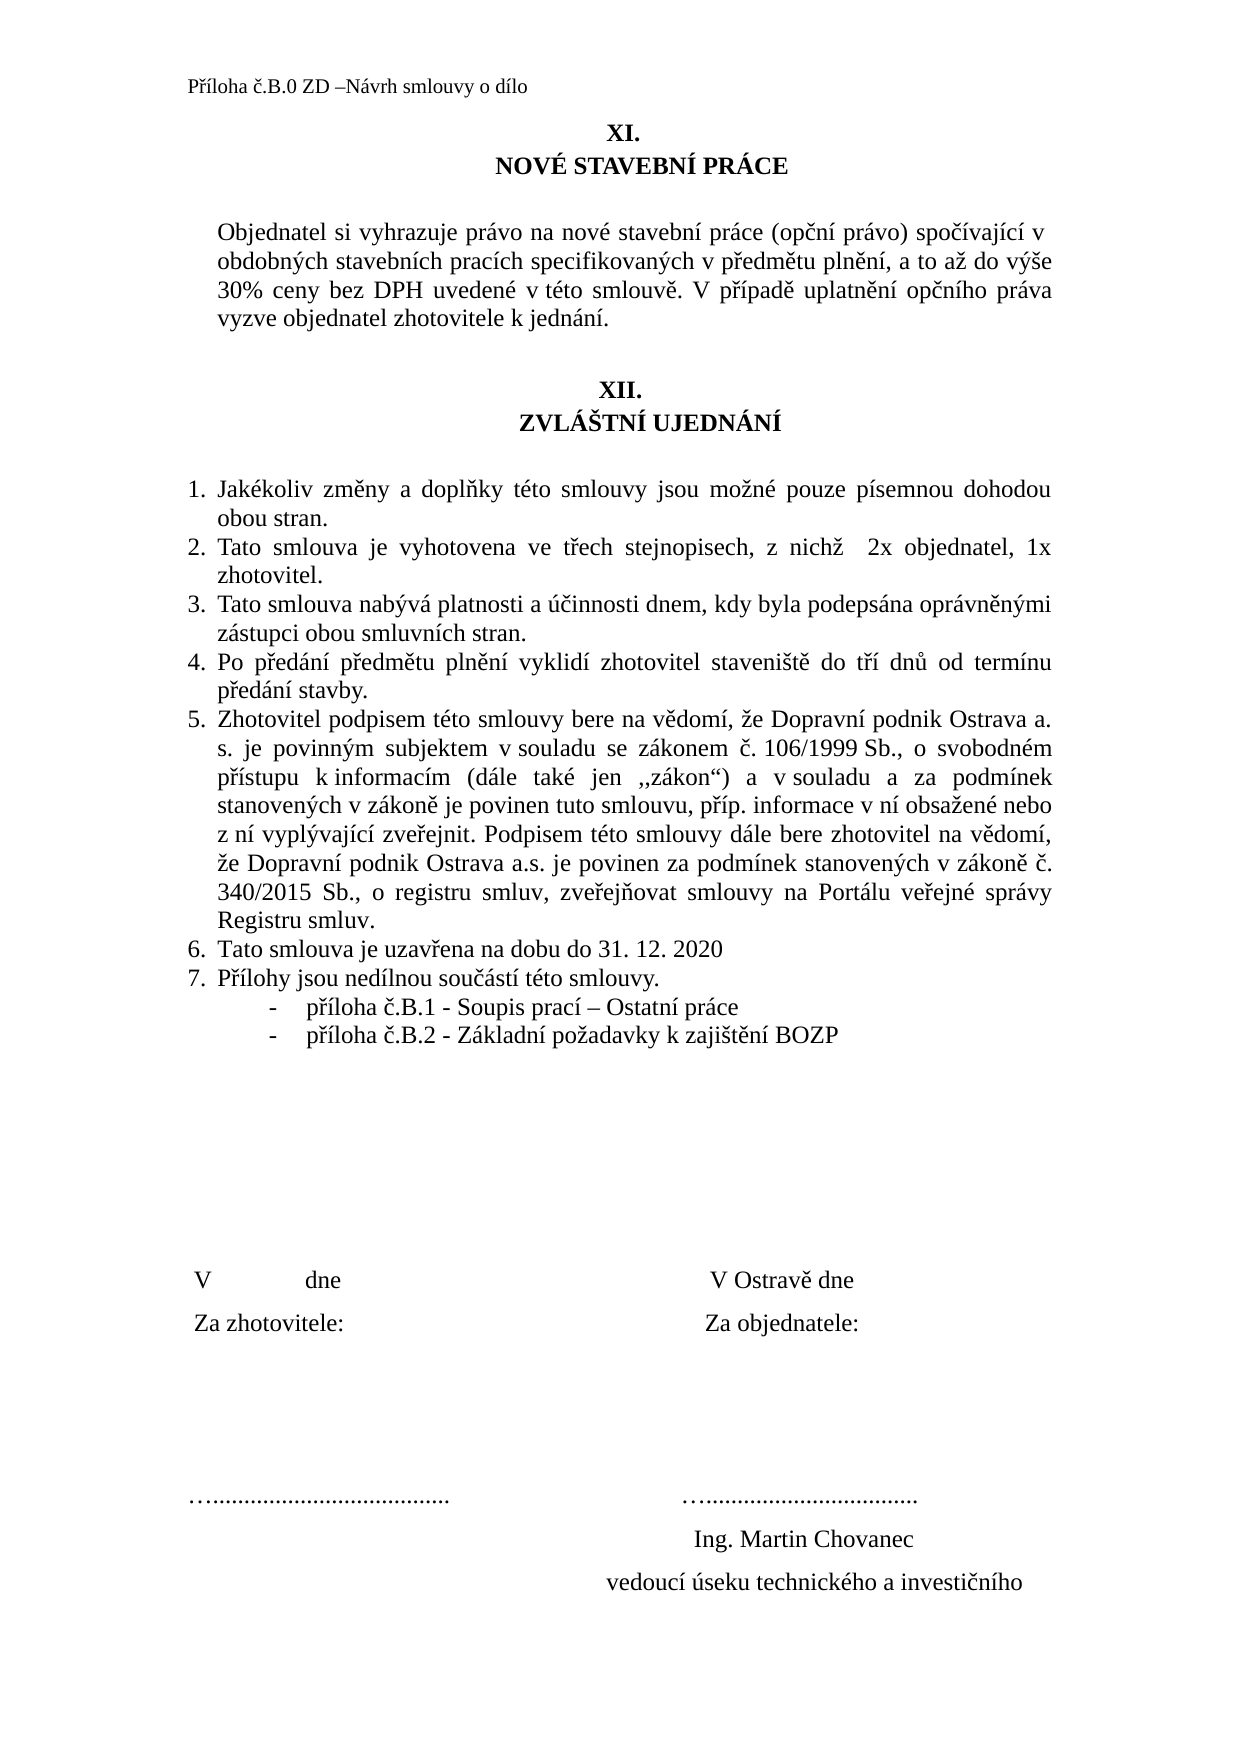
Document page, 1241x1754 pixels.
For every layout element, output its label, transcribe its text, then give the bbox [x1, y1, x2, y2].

list Po předání předmětu plnění vyklidí zhotovitel staveniště do tří dnů od termínu předání stavby. [187, 647, 1053, 704]
list Tato smlouva je uzavřena na dobu do 31. 12. 2020 [187, 934, 1053, 963]
text …...................................... ….................................. [187, 1481, 1053, 1509]
text Ing. Martin Chovanec [187, 1524, 1053, 1552]
list Přílohy jsou nedílnou součástí této smlouvy. [187, 963, 1053, 992]
text XII. [187, 375, 1053, 404]
list Tato smlouva nabývá platnosti a účinnosti dnem, kdy byla podepsána oprávněnými zástupci obou smluvních stran. [187, 589, 1053, 647]
text Objednatel si vyhrazuje právo na nové stavební práce (opční právo) spočívající v obdobných stavebních pracích specifikovaných v předmětu plnění, a to až do výše 30% ceny bez DPH uvedené v této smlouvě. V případě uplatnění opčního práva vyzve objednatel zhotovitele k jednání. [217, 217, 1053, 332]
list příloha č.B.1 - Soupis prací – Ostatní práce [269, 992, 1053, 1021]
subtitle ZVLÁŠTNÍ UJEDNÁNÍ [187, 408, 1053, 437]
text Za zhotovitele: Za objednatele: [187, 1308, 1053, 1337]
text V dne V Ostravě dne [187, 1265, 1053, 1294]
text XI. [194, 118, 1053, 147]
list příloha č.B.2 - Základní požadavky k zajištění BOZP [269, 1021, 1053, 1049]
text NOVÉ STAVEBNÍ PRÁCE [231, 151, 1053, 180]
list Jakékoliv změny a doplňky této smlouvy jsou možné pouze písemnou dohodou obou stran. [187, 474, 1053, 532]
text vedoucí úseku technického a investičního [187, 1567, 1053, 1596]
list Zhotovitel podpisem této smlouvy bere na vědomí, že Dopravní podnik Ostrava a. s. je povinným subjektem v souladu se zákonem č. 106/1999 Sb., o svobodném přístupu k informacím (dále také jen ,,zákon“) a v souladu a za podmínek stanovených v zákoně je povinen tuto smlouvu, příp. informace v ní obsažené nebo z ní vyplývající zveřejnit. Podpisem této smlouvy dále bere zhotovitel na vědomí, že Dopravní podnik Ostrava a.s. je povinen za podmínek stanovených v zákoně č. 340/2015 Sb., o registru smluv, zveřejňovat smlouvy na Portálu veřejné správy Registru smluv. [187, 704, 1053, 934]
list Tato smlouva je vyhotovena ve třech stejnopisech, z nichž 2x objednatel, 1x zhotovitel. [187, 532, 1053, 589]
